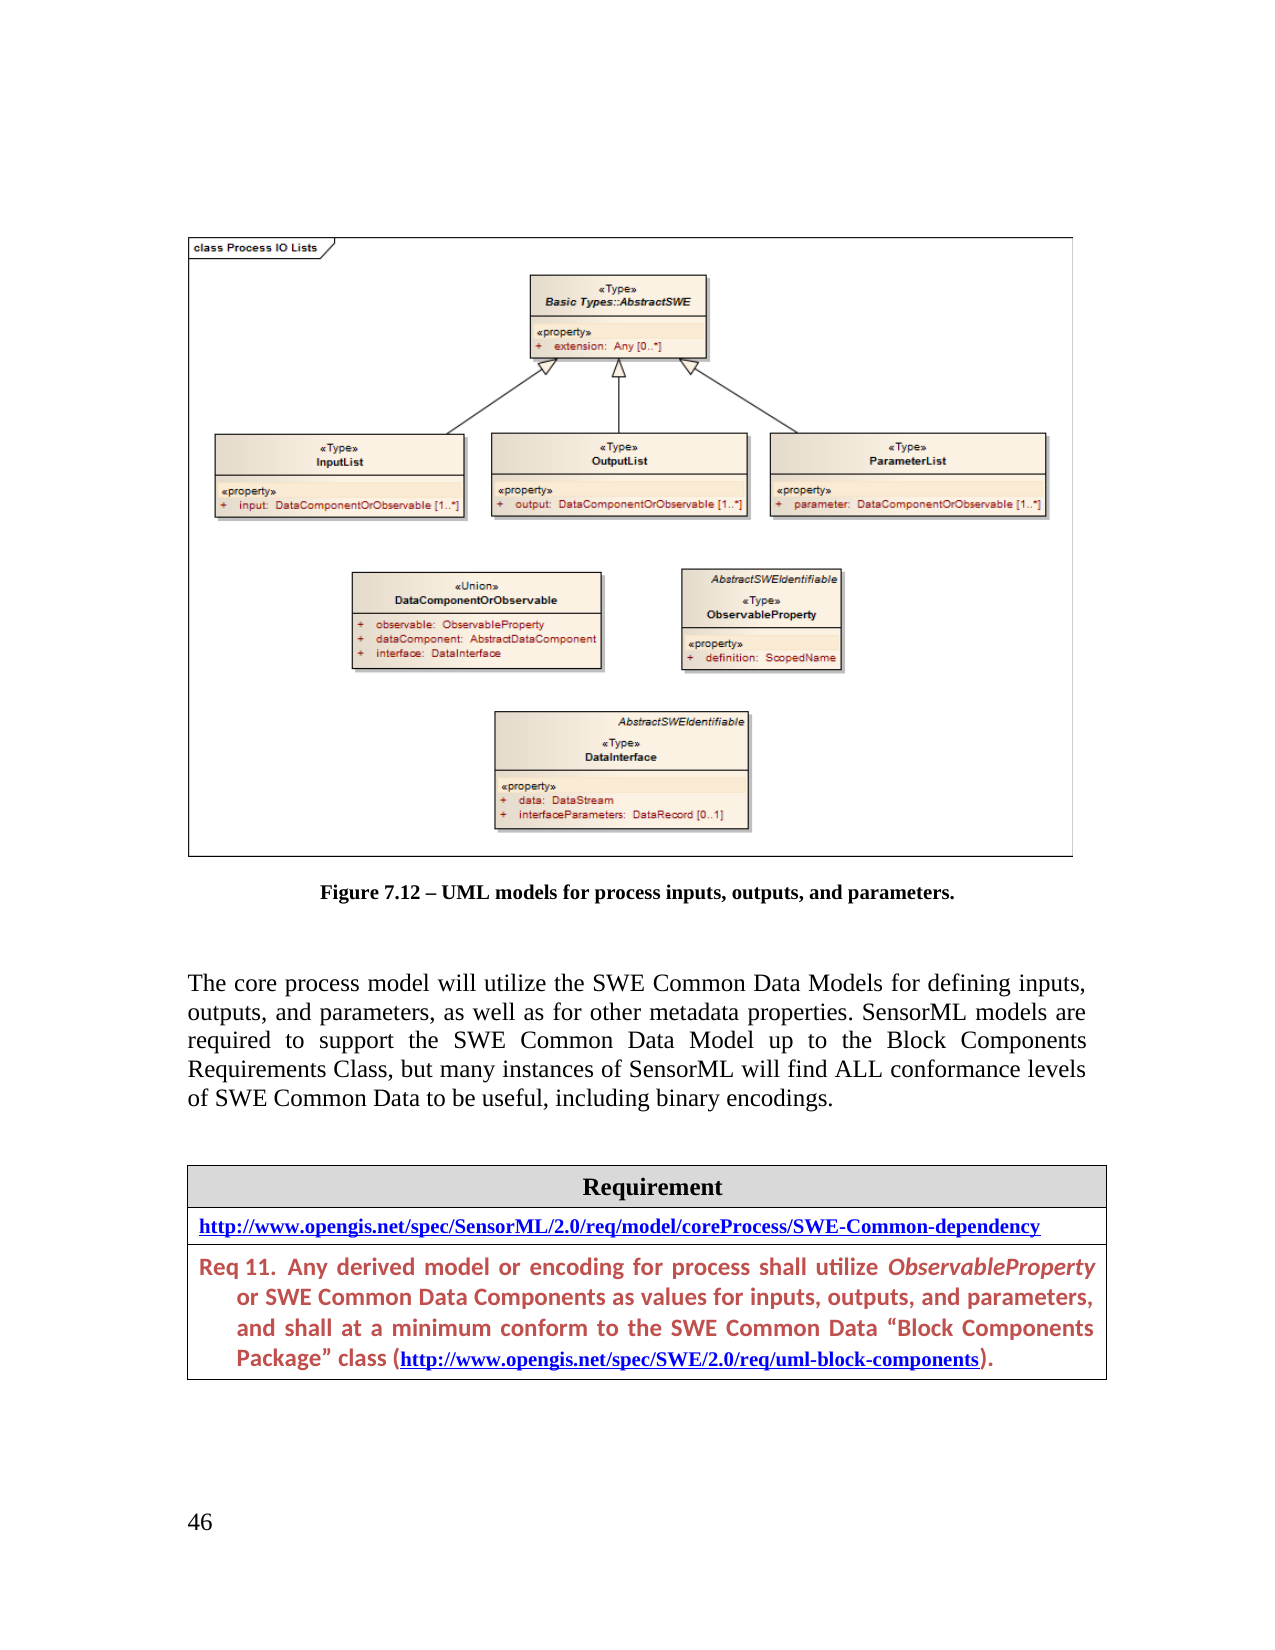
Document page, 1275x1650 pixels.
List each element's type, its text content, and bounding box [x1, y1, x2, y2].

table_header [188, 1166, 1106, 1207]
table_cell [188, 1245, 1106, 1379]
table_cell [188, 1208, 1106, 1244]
picture [187, 236, 1073, 857]
title Figure 7.12 – UML models for process inputs, outputs, and parameters. [187, 880, 1087, 904]
text The core process model will utilize the SWE Common Data Models for defining inputs, outputs, and parameters, as well as for other metadata properties. SensorML models are required to support the SWE Common Data Model up to the Block Components Requirements Class, but many instances of SensorML will find ALL conformance levels of SWE Common Data to be useful, including binary encodings. [187, 968, 1087, 1112]
